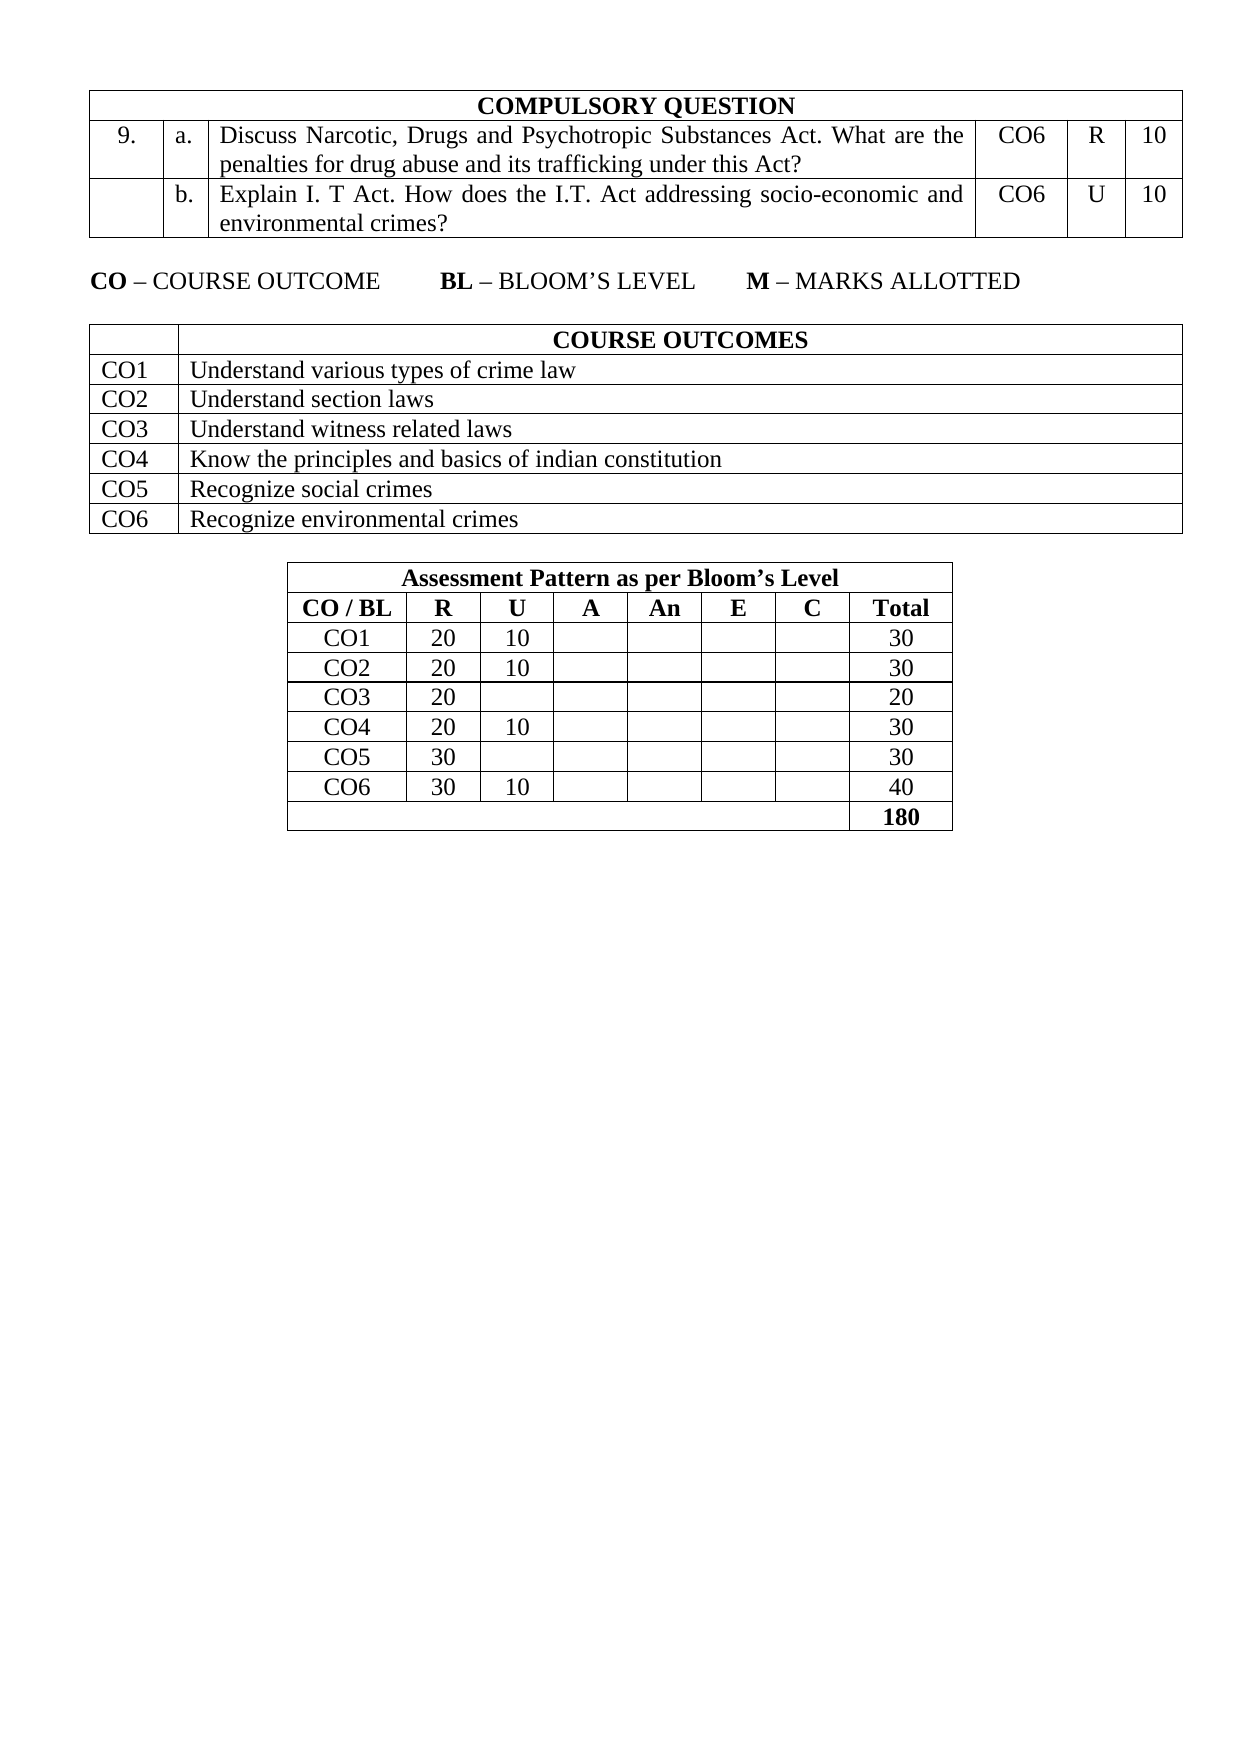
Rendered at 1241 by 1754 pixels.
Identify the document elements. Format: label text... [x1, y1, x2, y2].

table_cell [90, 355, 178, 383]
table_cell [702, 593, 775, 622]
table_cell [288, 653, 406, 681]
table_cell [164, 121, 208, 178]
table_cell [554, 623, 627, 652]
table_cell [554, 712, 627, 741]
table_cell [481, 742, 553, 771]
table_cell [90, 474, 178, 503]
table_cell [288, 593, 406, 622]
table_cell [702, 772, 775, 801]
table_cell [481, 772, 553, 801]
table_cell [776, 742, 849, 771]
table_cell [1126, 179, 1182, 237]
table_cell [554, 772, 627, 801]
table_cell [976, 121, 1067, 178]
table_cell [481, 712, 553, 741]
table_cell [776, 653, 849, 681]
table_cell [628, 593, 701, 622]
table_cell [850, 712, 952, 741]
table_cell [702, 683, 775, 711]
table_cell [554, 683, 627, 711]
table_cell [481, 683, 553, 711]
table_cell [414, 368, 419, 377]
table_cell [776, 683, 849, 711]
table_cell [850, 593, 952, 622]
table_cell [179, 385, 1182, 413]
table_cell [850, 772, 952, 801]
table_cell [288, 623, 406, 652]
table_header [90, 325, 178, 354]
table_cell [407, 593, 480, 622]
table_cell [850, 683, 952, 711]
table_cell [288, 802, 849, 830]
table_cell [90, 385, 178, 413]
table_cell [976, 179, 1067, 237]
text CO – COURSE OUTCOME BL – BLOOM’S LEVEL M – MARKS ALLOTTED [90, 266, 1150, 295]
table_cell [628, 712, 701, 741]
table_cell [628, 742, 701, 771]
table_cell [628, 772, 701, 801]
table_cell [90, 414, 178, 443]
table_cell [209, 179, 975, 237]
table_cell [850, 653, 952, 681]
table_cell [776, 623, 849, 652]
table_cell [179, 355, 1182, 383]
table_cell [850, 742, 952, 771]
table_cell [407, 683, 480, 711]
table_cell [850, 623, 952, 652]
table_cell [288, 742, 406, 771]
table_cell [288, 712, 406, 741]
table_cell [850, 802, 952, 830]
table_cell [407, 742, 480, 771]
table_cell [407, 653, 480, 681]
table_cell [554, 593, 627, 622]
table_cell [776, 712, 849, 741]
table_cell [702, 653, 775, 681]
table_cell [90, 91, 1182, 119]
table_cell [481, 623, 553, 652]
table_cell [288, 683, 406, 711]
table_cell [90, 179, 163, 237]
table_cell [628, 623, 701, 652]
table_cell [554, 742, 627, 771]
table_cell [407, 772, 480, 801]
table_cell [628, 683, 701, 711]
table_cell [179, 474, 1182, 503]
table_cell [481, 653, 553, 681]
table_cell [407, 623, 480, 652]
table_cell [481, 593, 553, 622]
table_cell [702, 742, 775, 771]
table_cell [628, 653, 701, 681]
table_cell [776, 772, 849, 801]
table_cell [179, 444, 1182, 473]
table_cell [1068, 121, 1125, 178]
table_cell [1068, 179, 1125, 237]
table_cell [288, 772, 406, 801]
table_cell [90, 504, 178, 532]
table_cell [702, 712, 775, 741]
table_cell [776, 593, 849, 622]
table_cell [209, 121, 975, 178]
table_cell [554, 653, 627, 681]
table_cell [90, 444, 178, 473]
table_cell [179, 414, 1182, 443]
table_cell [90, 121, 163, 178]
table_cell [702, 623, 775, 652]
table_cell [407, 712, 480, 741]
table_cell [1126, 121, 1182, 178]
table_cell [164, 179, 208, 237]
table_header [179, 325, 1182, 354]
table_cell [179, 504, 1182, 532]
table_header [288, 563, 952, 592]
